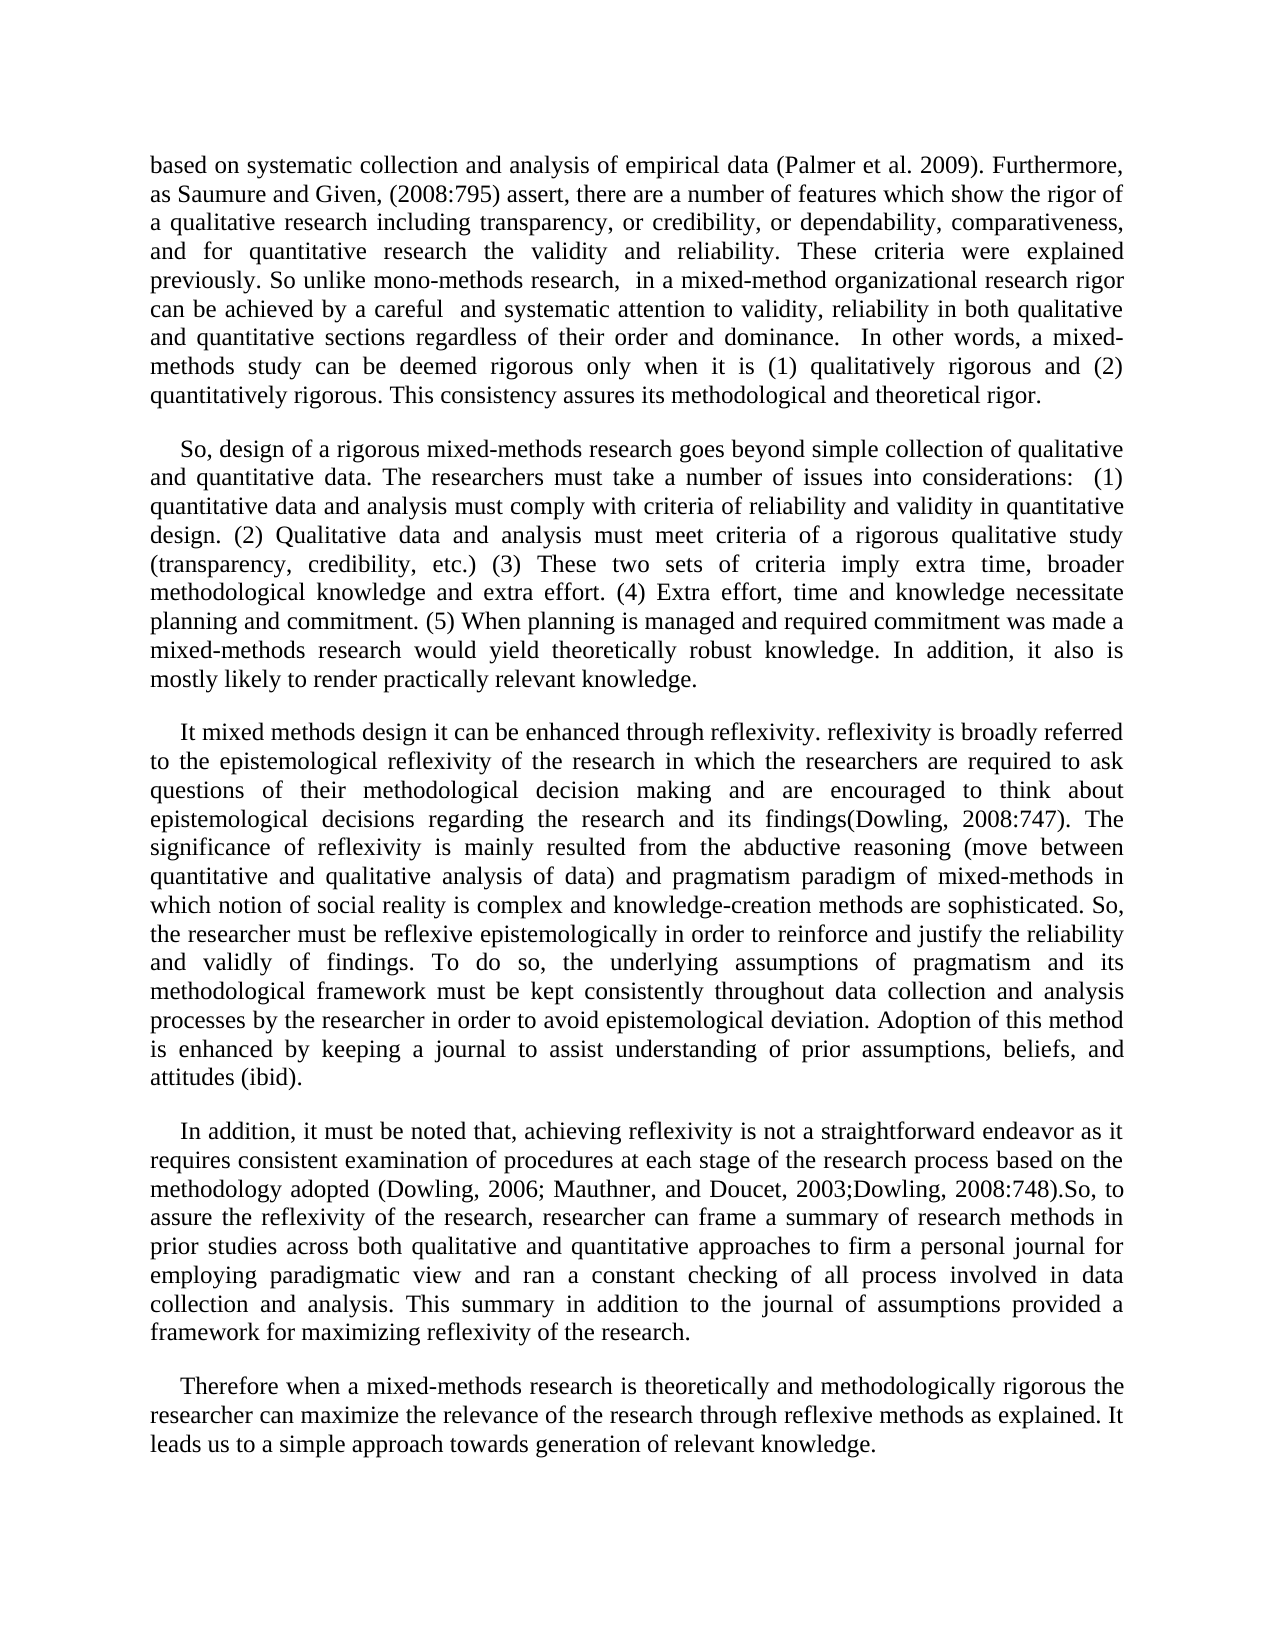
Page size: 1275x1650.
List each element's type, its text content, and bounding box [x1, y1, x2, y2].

text So, design of a rigorous mixed-methods research goes beyond simple collection of qualitative and quantitative data. The researchers must take a number of issues into considerations: (1) quantitative data and analysis must comply with criteria of reliability and validity in quantitative design. (2) Qualitative data and analysis must meet criteria of a rigorous qualitative study (transparency, credibility, etc.) (3) These two sets of criteria imply extra time, broader methodological knowledge and extra effort. (4) Extra effort, time and knowledge necessitate planning and commitment. (5) When planning is managed and required commitment was made a mixed-methods research would yield theoretically robust knowledge. In addition, it also is mostly likely to render practically relevant knowledge. [150, 434, 1125, 692]
text In addition, it must be noted that, achieving reflexivity is not a straightforward endeavor as it requires consistent examination of procedures at each stage of the research process based on the methodology adopted (Dowling, 2006; Mauthner, and Doucet, 2003;Dowling, 2008:748).So, to assure the reflexivity of the research, researcher can frame a summary of research methods in prior studies across both qualitative and quantitative approaches to firm a personal journal for employing paradigmatic view and ran a constant checking of all process involved in data collection and analysis. This summary in addition to the journal of assumptions provided a framework for maximizing reflexivity of the research. [150, 1116, 1125, 1346]
text Therefore when a mixed-methods research is theoretically and methodologically rigorous the researcher can maximize the relevance of the research through reflexive methods as explained. It leads us to a simple approach towards generation of relevant knowledge. [150, 1371, 1125, 1457]
text It mixed methods design it can be enhanced through reflexivity. reflexivity is broadly referred to the epistemological reflexivity of the research in which the researchers are required to ask questions of their methodological decision making and are encouraged to think about epistemological decisions regarding the research and its findings(Dowling, 2008:747). The significance of reflexivity is mainly resulted from the abductive reasoning (move between quantitative and qualitative analysis of data) and pragmatism paradigm of mixed-methods in which notion of social reality is complex and knowledge-creation methods are sophisticated. So, the researcher must be reflexive epistemologically in order to reinforce and justify the reliability and validly of findings. To do so, the underlying assumptions of pragmatism and its methodological framework must be kept consistently throughout data collection and analysis processes by the researcher in order to avoid epistemological deviation. Adoption of this method is enhanced by keeping a journal to assist understanding of prior assumptions, beliefs, and attitudes (ibid). [150, 717, 1125, 1091]
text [150, 150, 1125, 409]
